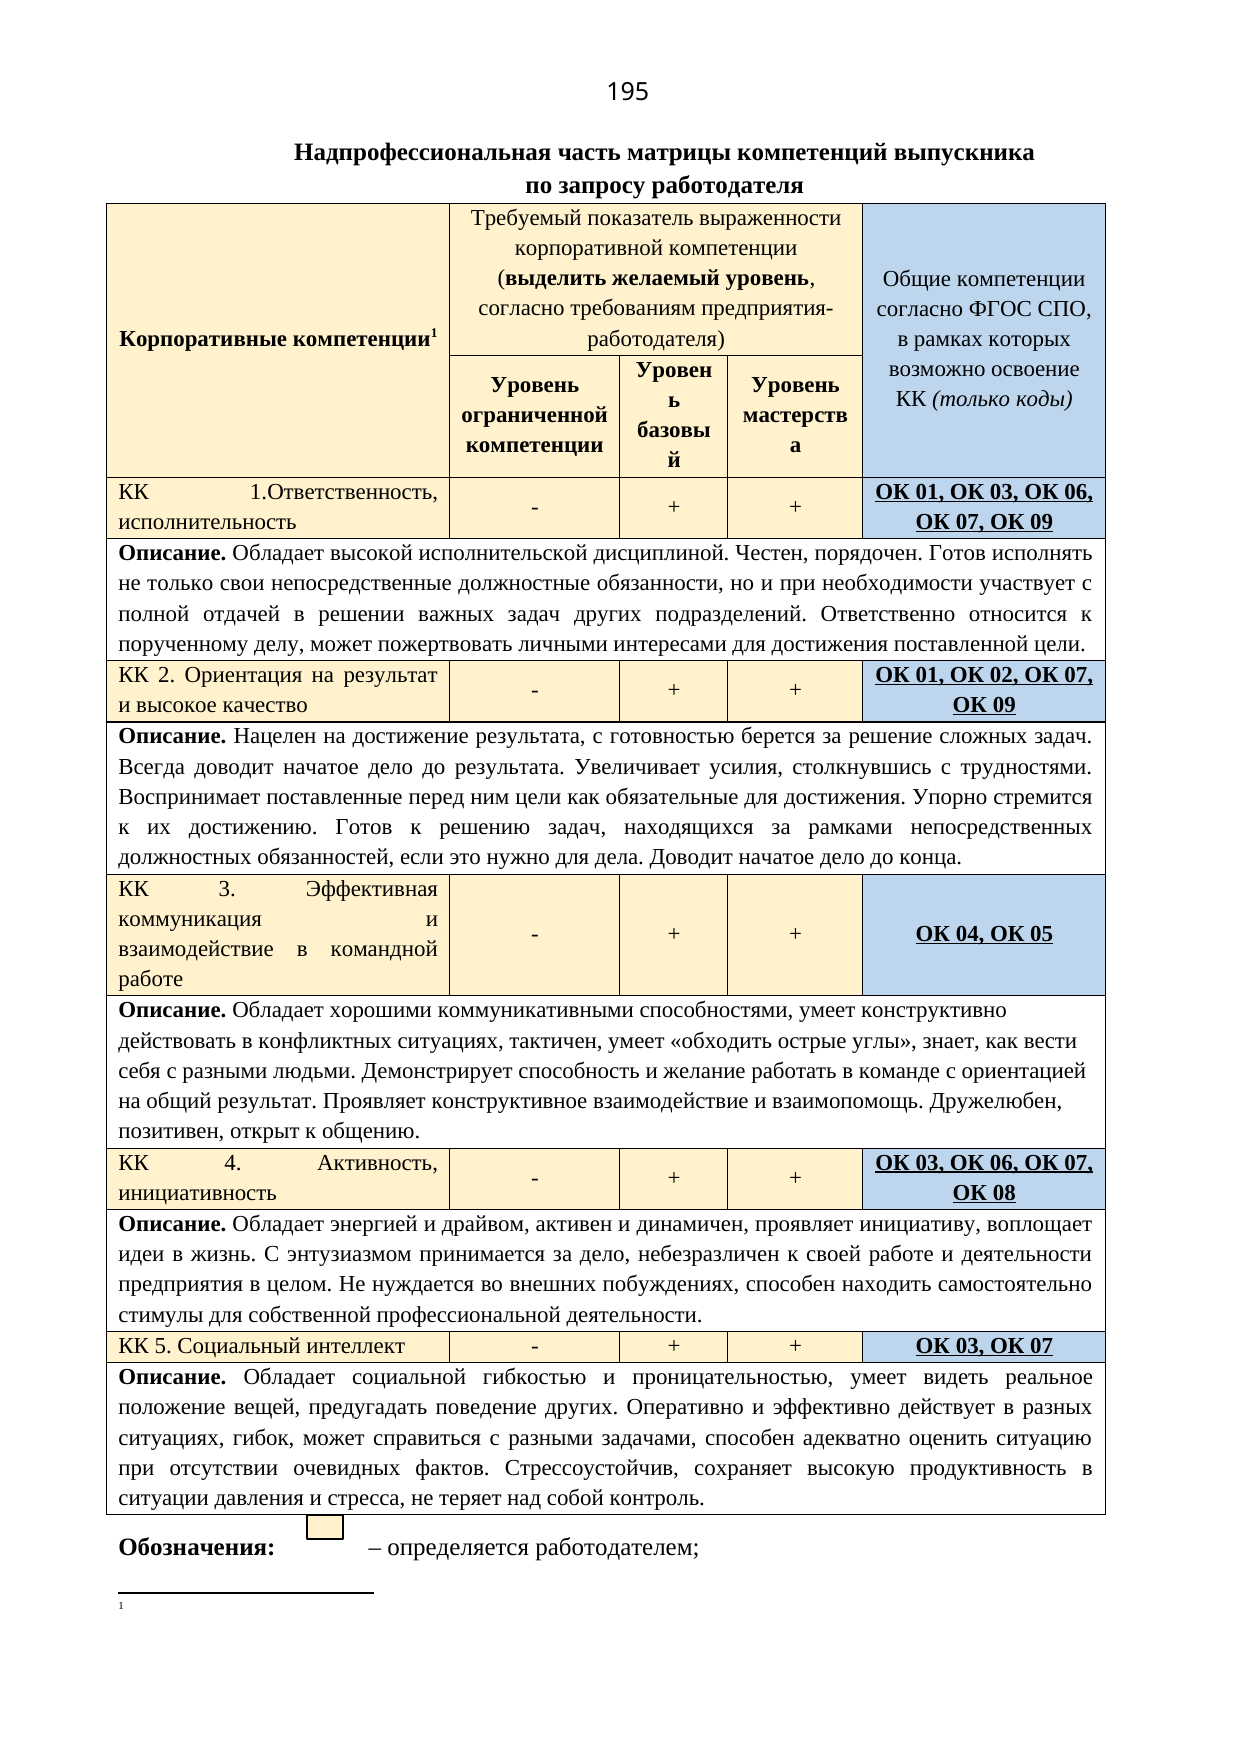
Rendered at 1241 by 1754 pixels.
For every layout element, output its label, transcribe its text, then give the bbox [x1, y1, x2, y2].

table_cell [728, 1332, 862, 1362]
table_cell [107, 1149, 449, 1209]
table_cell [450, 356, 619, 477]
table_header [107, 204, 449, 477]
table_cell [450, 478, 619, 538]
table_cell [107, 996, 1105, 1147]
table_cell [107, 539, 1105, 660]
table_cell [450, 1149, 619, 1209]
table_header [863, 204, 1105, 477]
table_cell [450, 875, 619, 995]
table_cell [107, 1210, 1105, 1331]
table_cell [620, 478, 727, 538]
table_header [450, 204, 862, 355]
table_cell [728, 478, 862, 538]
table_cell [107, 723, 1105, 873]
text Обозначения: – определяется работодателем; [118, 1515, 1137, 1561]
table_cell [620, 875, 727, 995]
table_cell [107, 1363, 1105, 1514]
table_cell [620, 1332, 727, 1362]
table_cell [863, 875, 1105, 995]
text по запросу работодателя [118, 170, 1137, 198]
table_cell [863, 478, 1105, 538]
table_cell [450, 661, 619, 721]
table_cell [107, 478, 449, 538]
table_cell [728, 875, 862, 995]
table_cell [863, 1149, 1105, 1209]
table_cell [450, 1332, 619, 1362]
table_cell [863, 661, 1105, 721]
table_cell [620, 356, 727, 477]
text Надпрофессиональная часть матрицы компетенций выпускника [118, 137, 1137, 165]
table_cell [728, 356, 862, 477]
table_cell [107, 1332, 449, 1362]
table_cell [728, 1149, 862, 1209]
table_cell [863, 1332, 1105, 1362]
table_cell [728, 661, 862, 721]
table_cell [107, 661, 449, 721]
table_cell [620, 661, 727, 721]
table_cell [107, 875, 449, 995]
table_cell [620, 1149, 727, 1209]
